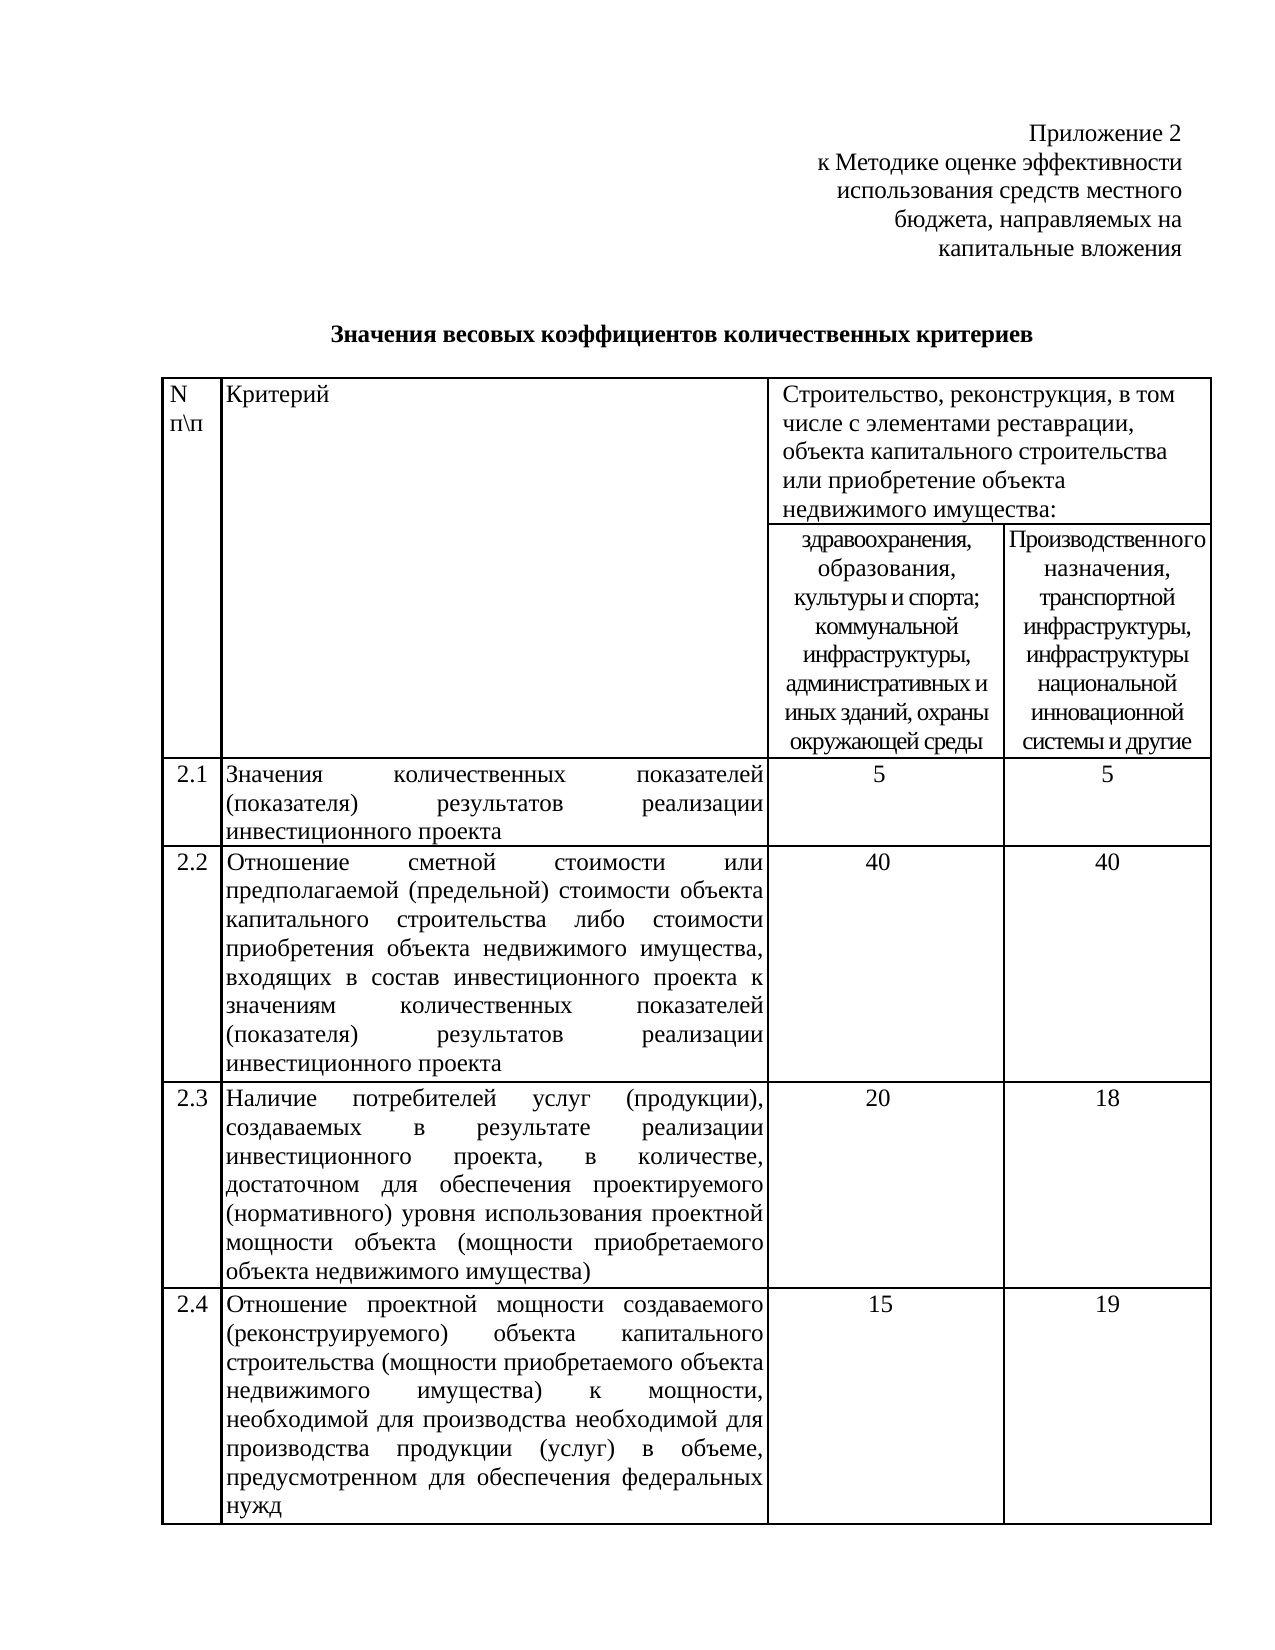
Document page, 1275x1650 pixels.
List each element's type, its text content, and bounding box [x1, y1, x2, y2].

table_cell 5 [769, 759, 1003, 844]
table_cell Значения количественных показателей (показателя) результатов реализации инвестиционного проекта [223, 759, 767, 844]
table_cell Производственного назначения, транспортной инфраструктуры, инфраструктуры национальной инновационной системы и другие [1005, 525, 1210, 757]
table_cell Отношение сметной стоимости или предполагаемой (предельной) стоимости объекта капитального строительства либо стоимости приобретения объекта недвижимого имущества, входящих в состав инвестиционного проекта к значениям количественных показателей (показателя) результатов реализации инвестиционного проекта [223, 847, 767, 1081]
table_cell 2.4 [164, 1289, 220, 1523]
table_cell 40 [1005, 847, 1210, 1081]
text Приложение 2 [827, 118, 1181, 147]
table_cell 2.2 [164, 847, 220, 1081]
table_header Критерий [223, 379, 767, 757]
table_cell 19 [1005, 1289, 1210, 1523]
table_cell здравоохранения, образования, культуры и спорта; коммунальной инфраструктуры, административных и иных зданий, охраны окружающей среды [769, 525, 1003, 757]
table_header N п\п [164, 379, 220, 757]
text к Методике оценке эффективности [768, 147, 1182, 176]
table_cell 40 [769, 847, 1003, 1081]
table_cell 5 [1005, 759, 1210, 844]
table_cell Отношение проектной мощности создаваемого (реконструируемого) объекта капитального строительства (мощности приобретаемого объекта недвижимого имущества) к мощности, необходимой для производства необходимой для производства продукции (услуг) в объеме, предусмотренном для обеспечения федеральных нужд [223, 1289, 767, 1523]
table_header Строительство, реконструкция, в том числе с элементами реставрации, объекта капитального строительства или приобретение объекта недвижимого имущества: [769, 379, 1210, 522]
text использования средств местного бюджета, направляемых на капитальные вложения [827, 176, 1182, 262]
table_cell 18 [1005, 1083, 1210, 1287]
table_cell 2.3 [164, 1083, 220, 1287]
text Значения весовых коэффициентов количественных критериев [177, 319, 1186, 348]
table_cell Наличие потребителей услуг (продукции), создаваемых в результате реализации инвестиционного проекта, в количестве, достаточном для обеспечения проектируемого (нормативного) уровня использования проектной мощности объекта (мощности приобретаемого объекта недвижимого имущества) [223, 1083, 767, 1287]
table_cell 15 [769, 1289, 1003, 1523]
table_cell 20 [769, 1083, 1003, 1287]
table_cell 2.1 [164, 759, 220, 844]
